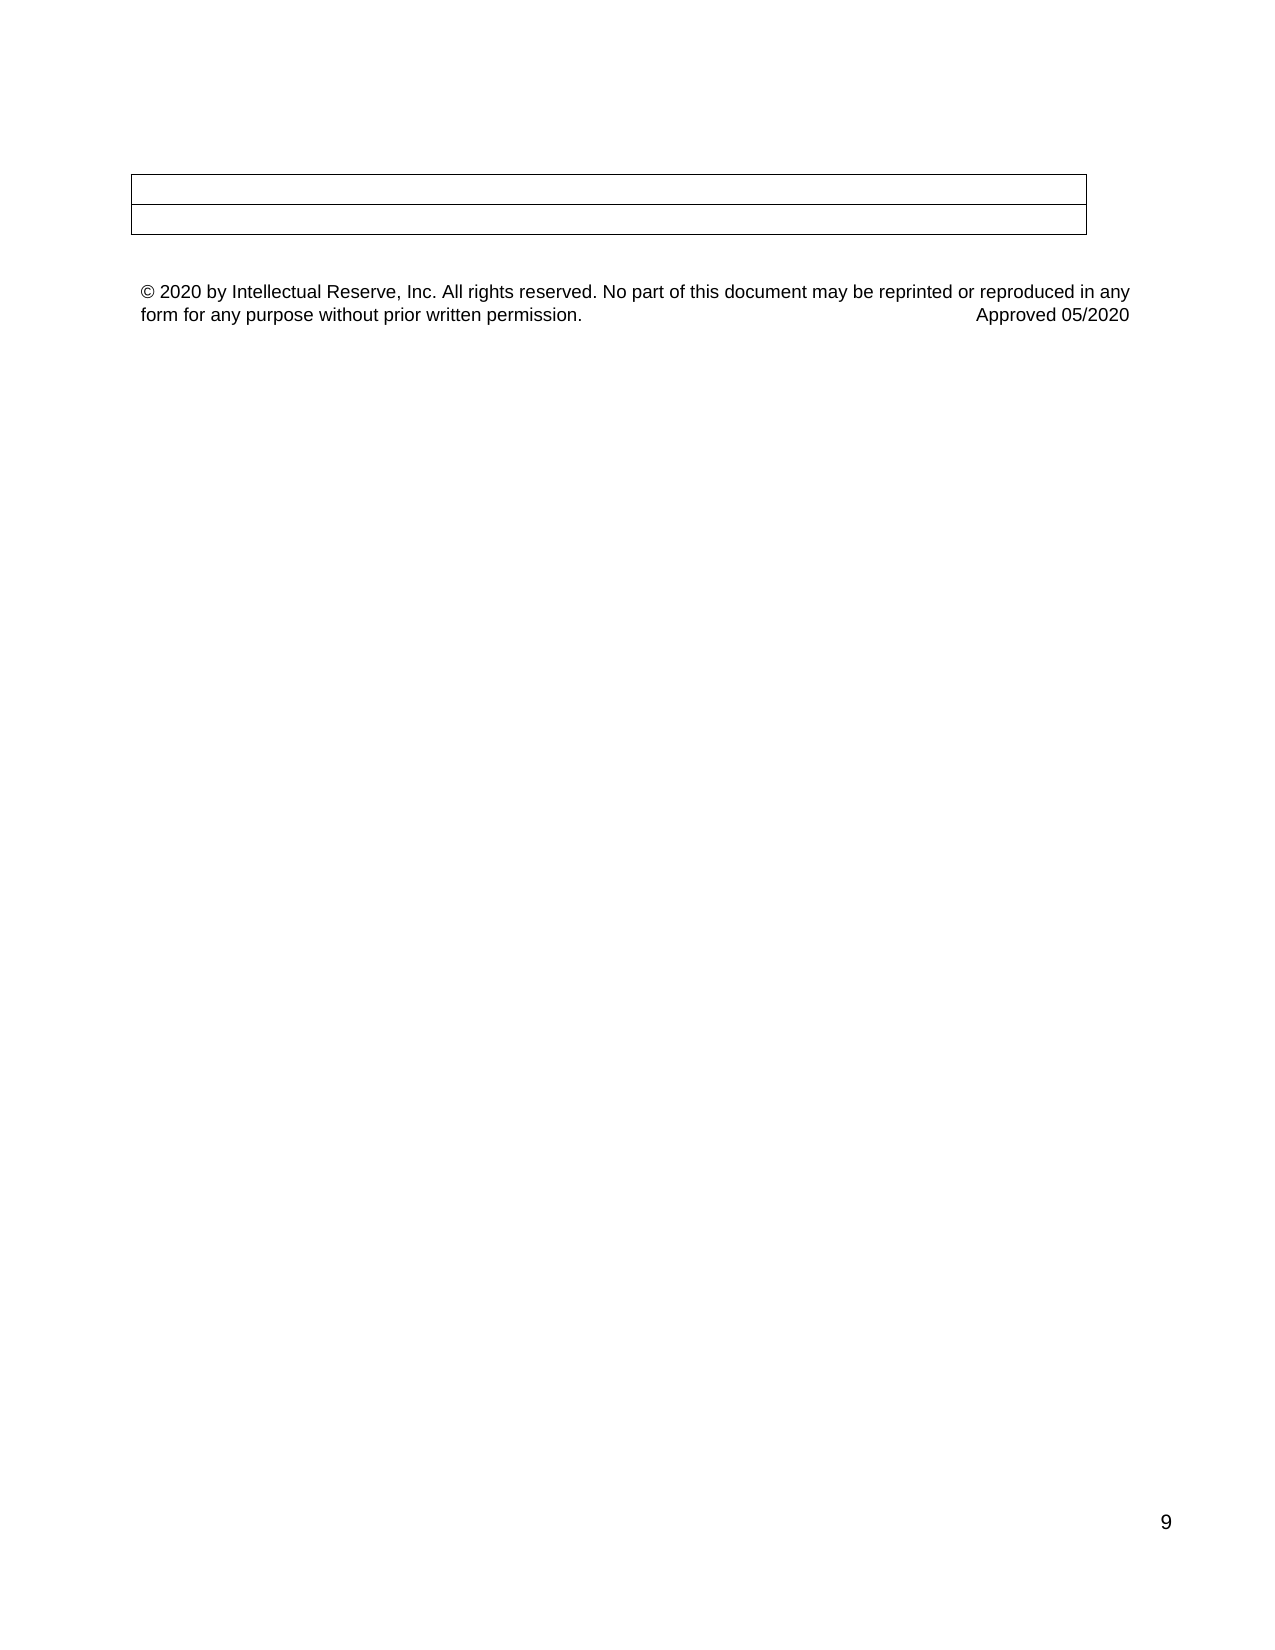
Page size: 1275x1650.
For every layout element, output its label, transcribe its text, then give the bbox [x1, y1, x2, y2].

table_cell [132, 175, 1086, 204]
table_cell [132, 205, 1086, 234]
text © 2020 by Intellectual Reserve, Inc. All rights reserved. No part of this document may be reprinted or reproduced in any form for any purpose without prior written permission. Approved 05/2020 [141, 281, 1172, 326]
